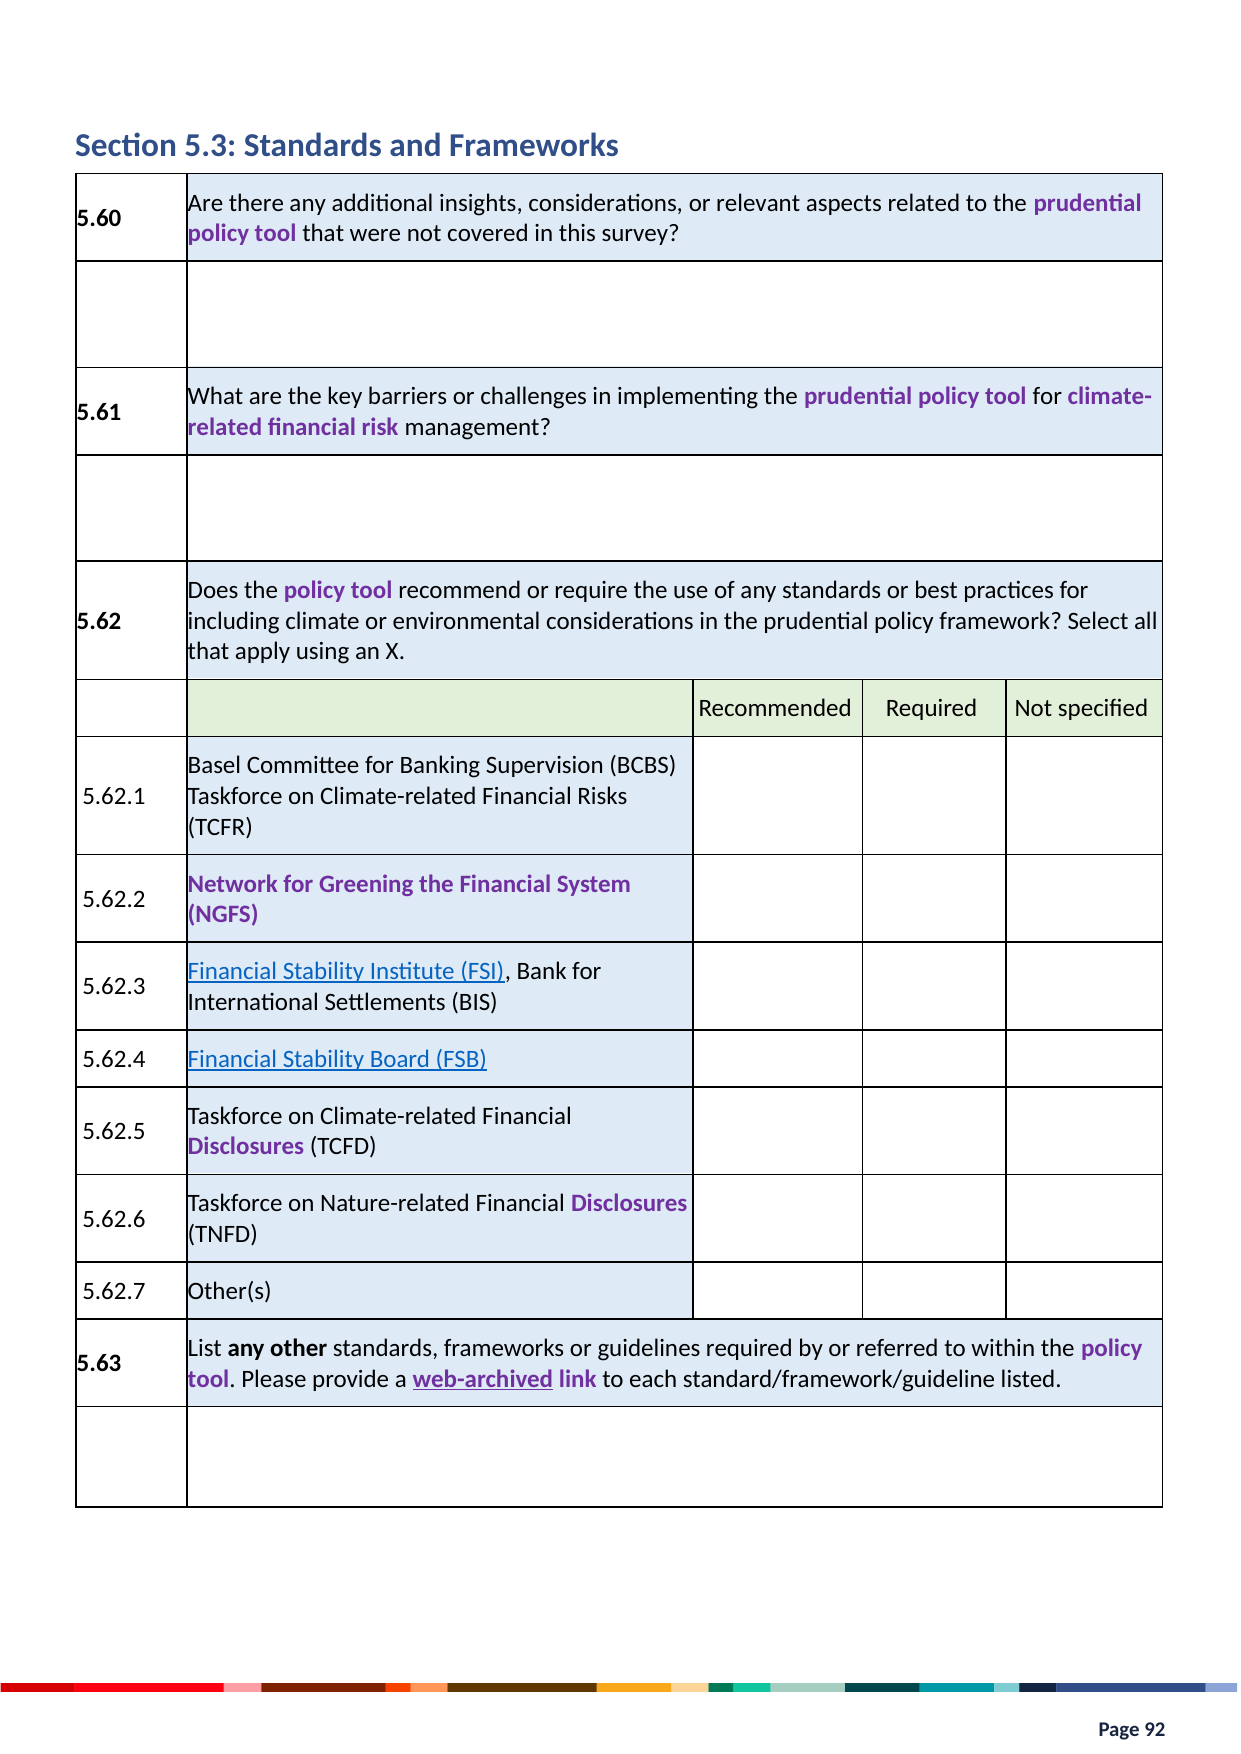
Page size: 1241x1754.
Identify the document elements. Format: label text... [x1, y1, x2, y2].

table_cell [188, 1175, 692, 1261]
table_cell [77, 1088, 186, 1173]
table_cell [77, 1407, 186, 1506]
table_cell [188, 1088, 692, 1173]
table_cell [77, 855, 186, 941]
picture [0, 1683, 1236, 1692]
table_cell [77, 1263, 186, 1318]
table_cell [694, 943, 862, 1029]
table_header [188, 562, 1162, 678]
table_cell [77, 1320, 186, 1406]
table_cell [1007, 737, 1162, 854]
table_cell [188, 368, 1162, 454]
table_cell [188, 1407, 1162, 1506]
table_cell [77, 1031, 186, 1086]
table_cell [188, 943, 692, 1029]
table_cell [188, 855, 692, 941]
subtitle Section 5.3: Standards and Frameworks [75, 123, 1165, 164]
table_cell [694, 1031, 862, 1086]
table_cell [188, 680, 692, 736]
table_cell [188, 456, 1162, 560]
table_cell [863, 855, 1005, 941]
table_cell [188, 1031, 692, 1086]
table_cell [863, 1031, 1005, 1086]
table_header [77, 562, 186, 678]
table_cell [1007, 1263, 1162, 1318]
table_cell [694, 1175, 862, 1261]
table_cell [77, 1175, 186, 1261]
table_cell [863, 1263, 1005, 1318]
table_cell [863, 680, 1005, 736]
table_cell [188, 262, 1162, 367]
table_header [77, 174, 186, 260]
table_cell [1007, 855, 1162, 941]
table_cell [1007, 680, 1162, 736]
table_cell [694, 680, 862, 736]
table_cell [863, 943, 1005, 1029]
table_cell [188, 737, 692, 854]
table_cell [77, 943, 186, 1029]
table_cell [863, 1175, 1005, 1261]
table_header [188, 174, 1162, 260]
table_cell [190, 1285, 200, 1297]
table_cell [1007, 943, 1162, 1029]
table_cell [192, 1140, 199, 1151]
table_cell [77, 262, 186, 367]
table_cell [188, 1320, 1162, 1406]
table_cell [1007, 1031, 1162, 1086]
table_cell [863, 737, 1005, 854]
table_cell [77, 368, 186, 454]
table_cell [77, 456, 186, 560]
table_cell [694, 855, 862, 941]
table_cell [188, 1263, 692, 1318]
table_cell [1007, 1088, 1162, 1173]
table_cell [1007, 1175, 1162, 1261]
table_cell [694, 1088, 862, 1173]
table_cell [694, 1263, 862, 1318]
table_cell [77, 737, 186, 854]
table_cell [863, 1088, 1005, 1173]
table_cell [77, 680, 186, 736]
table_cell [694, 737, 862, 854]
